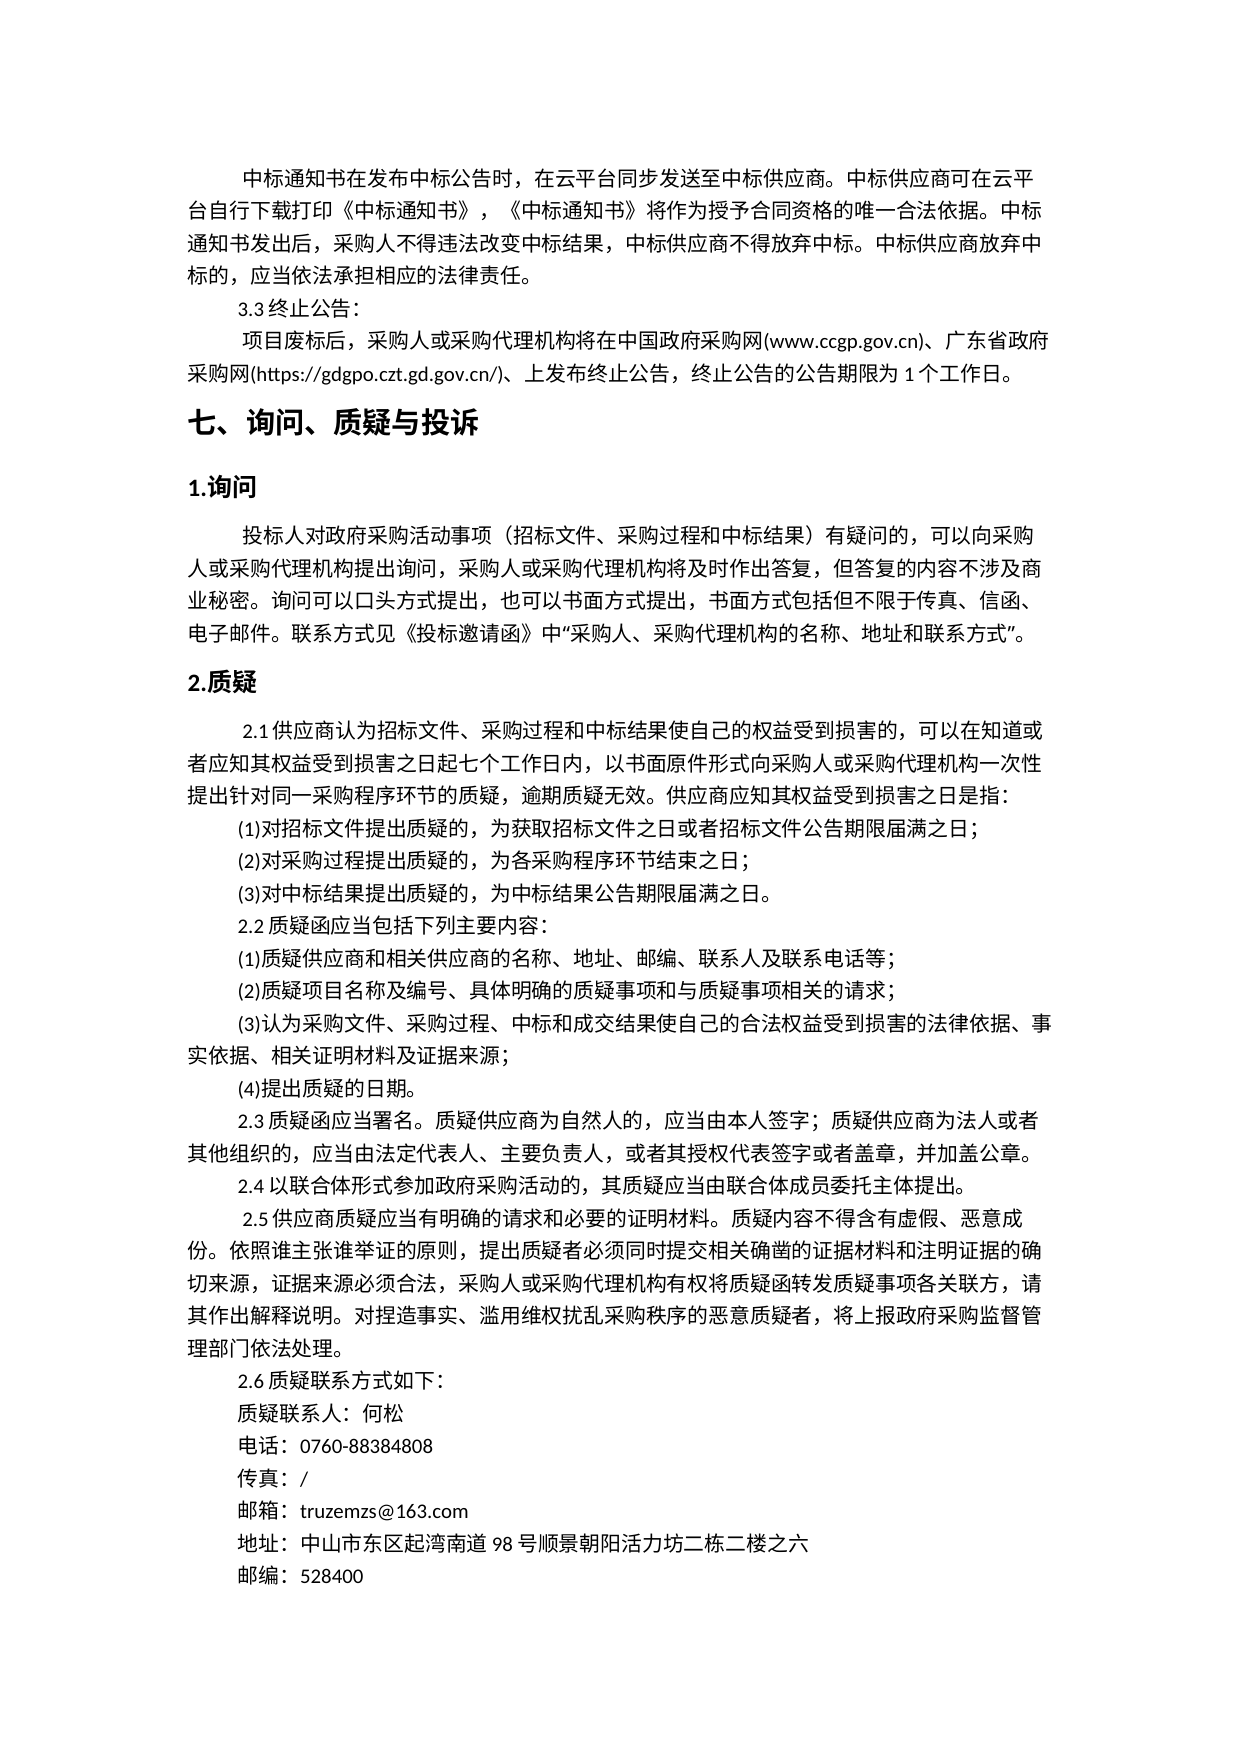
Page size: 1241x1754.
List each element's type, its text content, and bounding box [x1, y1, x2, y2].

text 2.1供应商认为招标文件、采购过程和中标结果使自己的权益受到损害的，可以在知道或者应知其权益受到损害之日起七个工作日内，以书面原件形式向采购人或采购代理机构一次性提出针对同一采购程序环节的质疑，逾期质疑无效。供应商应知其权益受到损害之日是指： [187, 714, 1053, 812]
text 七、询问、质疑与投诉 [187, 389, 1053, 454]
text 传真：/ [187, 1462, 1053, 1494]
text 1.询问 [187, 454, 1053, 519]
text 项目废标后，采购人或采购代理机构将在中国政府采购网(www.ccgp.gov.cn)、广东省政府采购网(https://gdgpo.czt.gd.gov.cn/)、上发布终止公告，终止公告的公告期限为1个工作日。 [187, 324, 1053, 389]
text 质疑联系人：何松 [187, 1397, 1053, 1429]
text 邮编：528400 [187, 1559, 1053, 1592]
text (3)对中标结果提出质疑的，为中标结果公告期限届满之日。 [187, 877, 1053, 909]
text (3)认为采购文件、采购过程、中标和成交结果使自己的合法权益受到损害的法律依据、事实依据、相关证明材料及证据来源； [187, 1007, 1053, 1072]
text 投标人对政府采购活动事项（招标文件、采购过程和中标结果）有疑问的，可以向采购人或采购代理机构提出询问，采购人或采购代理机构将及时作出答复，但答复的内容不涉及商业秘密。询问可以口头方式提出，也可以书面方式提出，书面方式包括但不限于传真、信函、电子邮件。联系方式见《投标邀请函》中“采购人、采购代理机构的名称、地址和联系方式”。 [187, 519, 1053, 649]
text 2.质疑 [187, 649, 1053, 714]
text (4)提出质疑的日期。 [187, 1072, 1053, 1104]
text (2)对采购过程提出质疑的，为各采购程序环节结束之日； [187, 844, 1053, 877]
text 3.3终止公告： [187, 292, 1053, 324]
text 中标通知书在发布中标公告时，在云平台同步发送至中标供应商。中标供应商可在云平台自行下载打印《中标通知书》，《中标通知书》将作为授予合同资格的唯一合法依据。中标通知书发出后，采购人不得违法改变中标结果，中标供应商不得放弃中标。中标供应商放弃中标的，应当依法承担相应的法律责任。 [187, 162, 1053, 292]
text (1)对招标文件提出质疑的，为获取招标文件之日或者招标文件公告期限届满之日； [187, 812, 1053, 844]
text (2)质疑项目名称及编号、具体明确的质疑事项和与质疑事项相关的请求； [187, 974, 1053, 1007]
text 2.5供应商质疑应当有明确的请求和必要的证明材料。质疑内容不得含有虚假、恶意成份。依照谁主张谁举证的原则，提出质疑者必须同时提交相关确凿的证据材料和注明证据的确切来源，证据来源必须合法，采购人或采购代理机构有权将质疑函转发质疑事项各关联方，请其作出解释说明。对捏造事实、滥用维权扰乱采购秩序的恶意质疑者，将上报政府采购监督管理部门依法处理。 [187, 1202, 1053, 1364]
text 邮箱：truzemzs@163.com [187, 1494, 1053, 1527]
text 2.2质疑函应当包括下列主要内容： [187, 909, 1053, 942]
text 2.4以联合体形式参加政府采购活动的，其质疑应当由联合体成员委托主体提出。 [187, 1169, 1053, 1202]
text 地址：中山市东区起湾南道98号顺景朝阳活力坊二栋二楼之六 [187, 1527, 1053, 1559]
text 2.6质疑联系方式如下： [187, 1364, 1053, 1397]
text 2.3 质疑函应当署名。质疑供应商为自然人的，应当由本人签字；质疑供应商为法人或者其他组织的，应当由法定代表人、主要负责人，或者其授权代表签字或者盖章，并加盖公章。 [187, 1104, 1053, 1169]
text 电话：0760-88384808 [187, 1429, 1053, 1462]
text (1)质疑供应商和相关供应商的名称、地址、邮编、联系人及联系电话等； [187, 942, 1053, 974]
